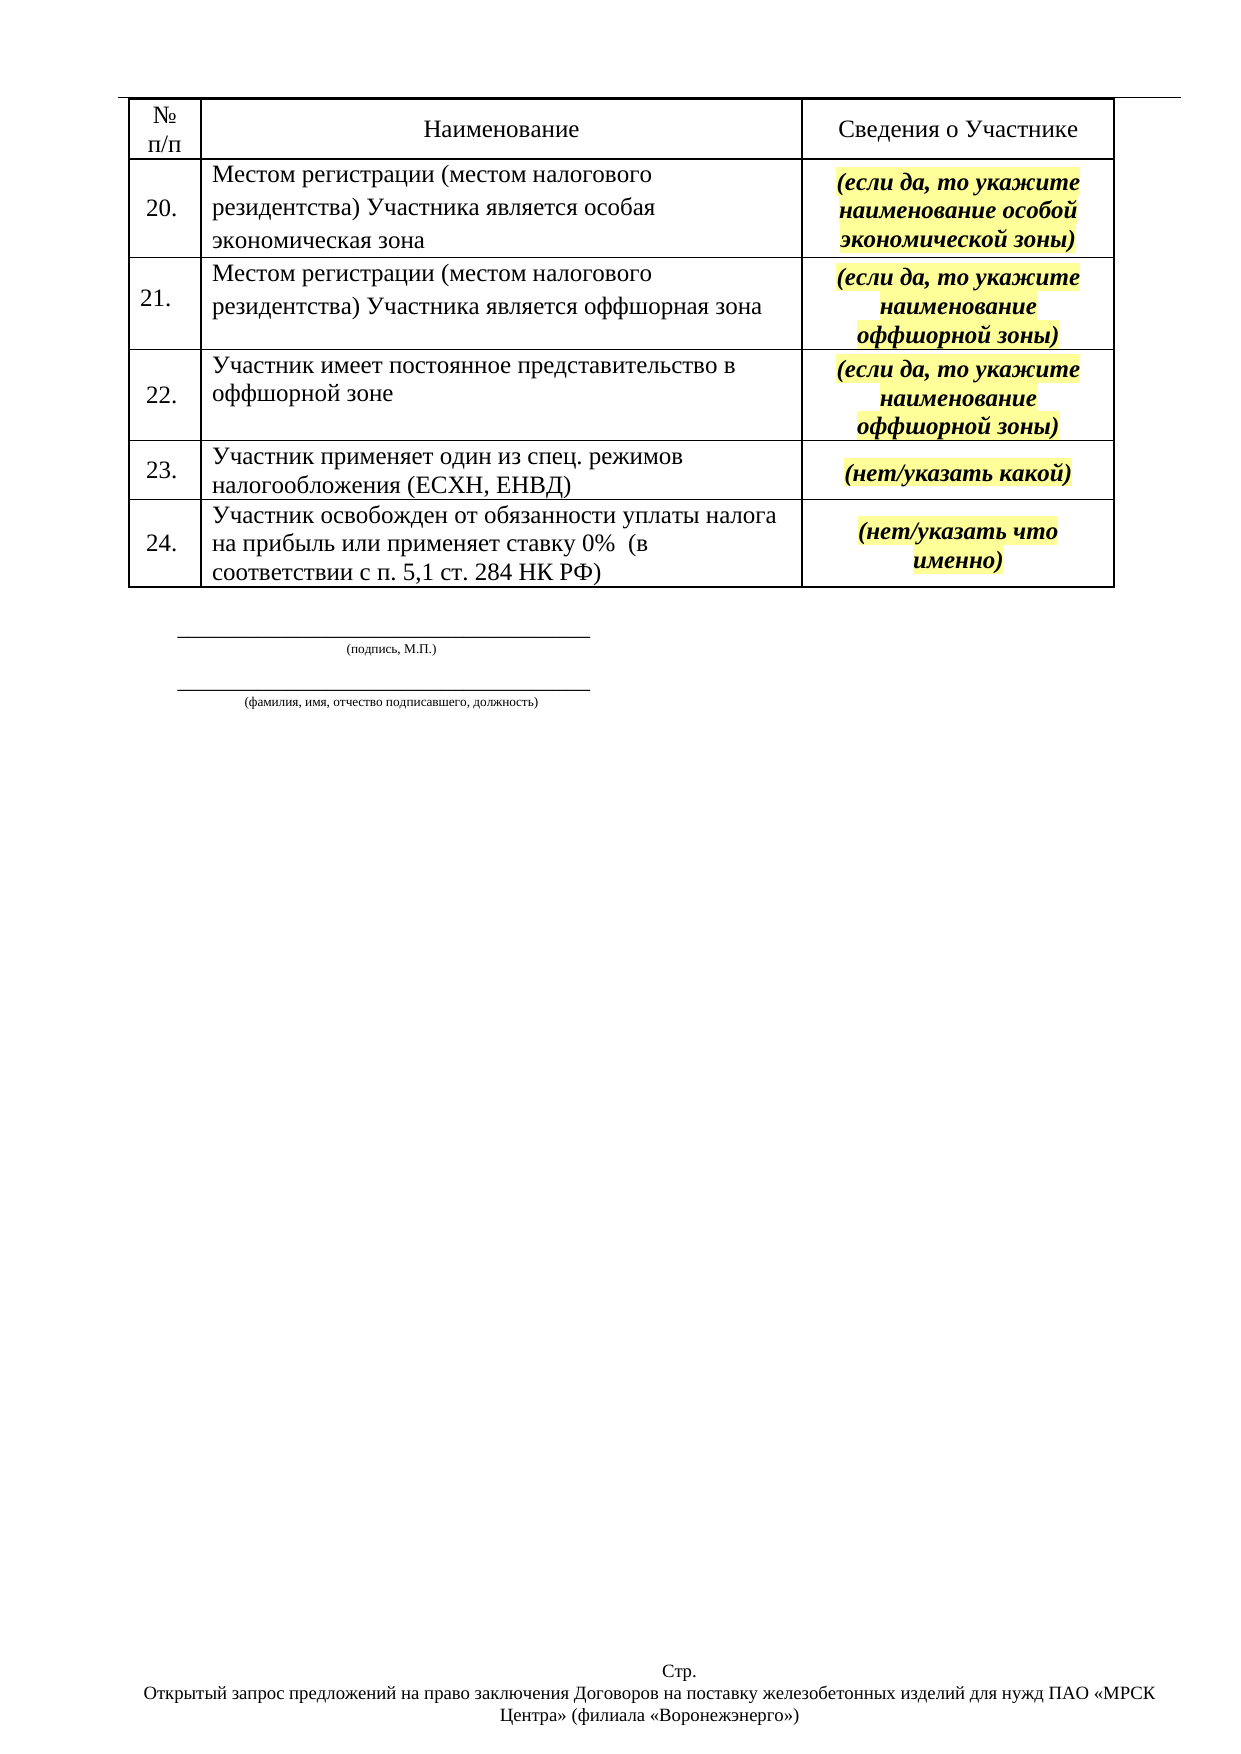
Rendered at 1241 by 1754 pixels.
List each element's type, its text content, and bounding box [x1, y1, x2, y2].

text ____________________________________ [118, 667, 605, 693]
table_cell [130, 160, 200, 257]
table_header № п/п [130, 100, 200, 158]
table_cell (нет/указать какой) [803, 441, 1113, 499]
table_cell (если да, то укажите наименование оффшорной зоны) [803, 350, 1113, 440]
table_cell [130, 350, 200, 440]
table_cell Участник применяет один из спец. режимов налогообложения (ЕСХН, ЕНВД) [202, 441, 801, 499]
table_cell Местом регистрации (местом налогового резидентства) Участника является оффшорная зона [202, 258, 801, 349]
table_cell Местом регистрации (местом налогового резидентства) Участника является особая экономическая зона [202, 160, 801, 257]
table_cell (нет/указать что именно) [803, 500, 1113, 586]
text (подпись, М.П.) [118, 641, 605, 667]
table_cell (если да, то укажите наименование оффшорной зоны) [803, 258, 1113, 349]
table_cell [130, 500, 200, 586]
table_cell (если да, то укажите наименование особой экономической зоны) [803, 160, 1113, 257]
table_cell Участник освобожден от обязанности уплаты налога на прибыль или применяет ставку 0% (в соответствии с п. 5,1 ст. 284 НК РФ) [202, 500, 801, 586]
table_header Сведения о Участнике [803, 100, 1113, 158]
table_cell Участник имеет постоянное представительство в оффшорной зоне [202, 350, 801, 440]
table_header Наименование [202, 100, 801, 158]
text (фамилия, имя, отчество подписавшего, должность) [118, 693, 605, 720]
table_cell [130, 258, 200, 349]
text ____________________________________ [118, 614, 605, 641]
table_cell [130, 441, 200, 499]
